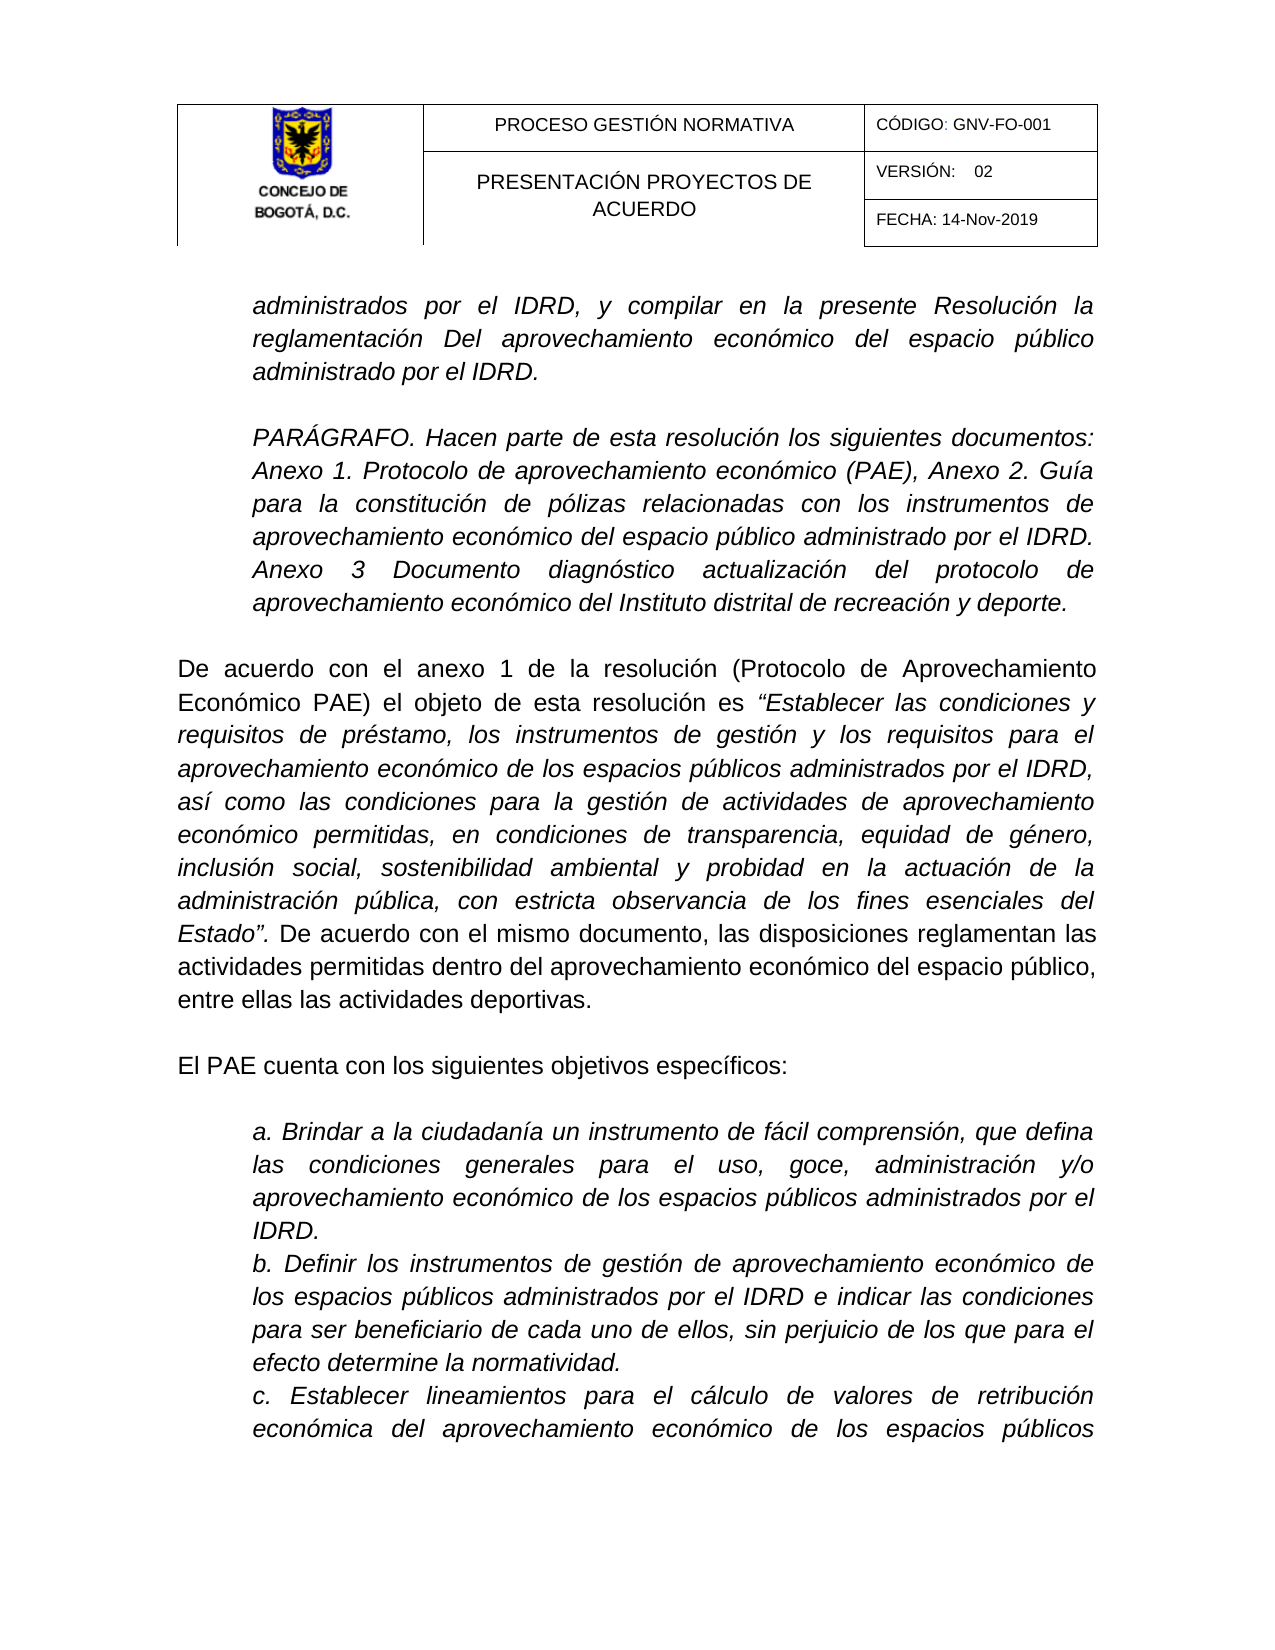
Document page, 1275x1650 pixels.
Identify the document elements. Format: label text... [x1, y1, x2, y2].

text a. Brindar a la ciudadanía un instrumento de fácil comprensión, que defina las condiciones generales para el uso, goce, administración y/o aprovechamiento económico de los espacios públicos administrados por el IDRD. [252, 1117, 1098, 1244]
text PARÁGRAFO. Hacen parte de esta resolución los siguientes documentos: Anexo 1. Protocolo de aprovechamiento económico (PAE), Anexo 2. Guía para la constitución de pólizas relacionadas con los instrumentos de aprovechamiento económico del espacio público administrado por el IDRD. Anexo 3 Documento diagnóstico actualización del protocolo de aprovechamiento económico del Instituto distrital de recreación y deporte. [252, 423, 1098, 617]
text b. Definir los instrumentos de gestión de aprovechamiento económico de los espacios públicos administrados por el IDRD e indicar las condiciones para ser beneficiario de cada uno de ellos, sin perjuicio de los que para el efecto determine la normatividad. [252, 1249, 1098, 1377]
text De acuerdo con el anexo 1 de la resolución (Protocolo de Aprovechamiento Económico PAE) el objeto de esta resolución es “Establecer las condiciones y requisitos de préstamo, los instrumentos de gestión y los requisitos para el aprovechamiento económico de los espacios públicos administrados por el IDRD, así como las condiciones para la gestión de actividades de aprovechamiento económico permitidas, en condiciones de transparencia, equidad de género, inclusión social, sostenibilidad ambiental y probidad en la actuación de la administración pública, con estricta observancia de los fines esenciales del Estado”. De acuerdo con el mismo documento, las disposiciones reglamentan las actividades permitidas dentro del aprovechamiento económico del espacio público, entre ellas las actividades deportivas. [177, 654, 1098, 1013]
text El PAE cuenta con los siguientes objetivos específicos: [177, 1051, 1098, 1079]
picture [231, 106, 370, 237]
